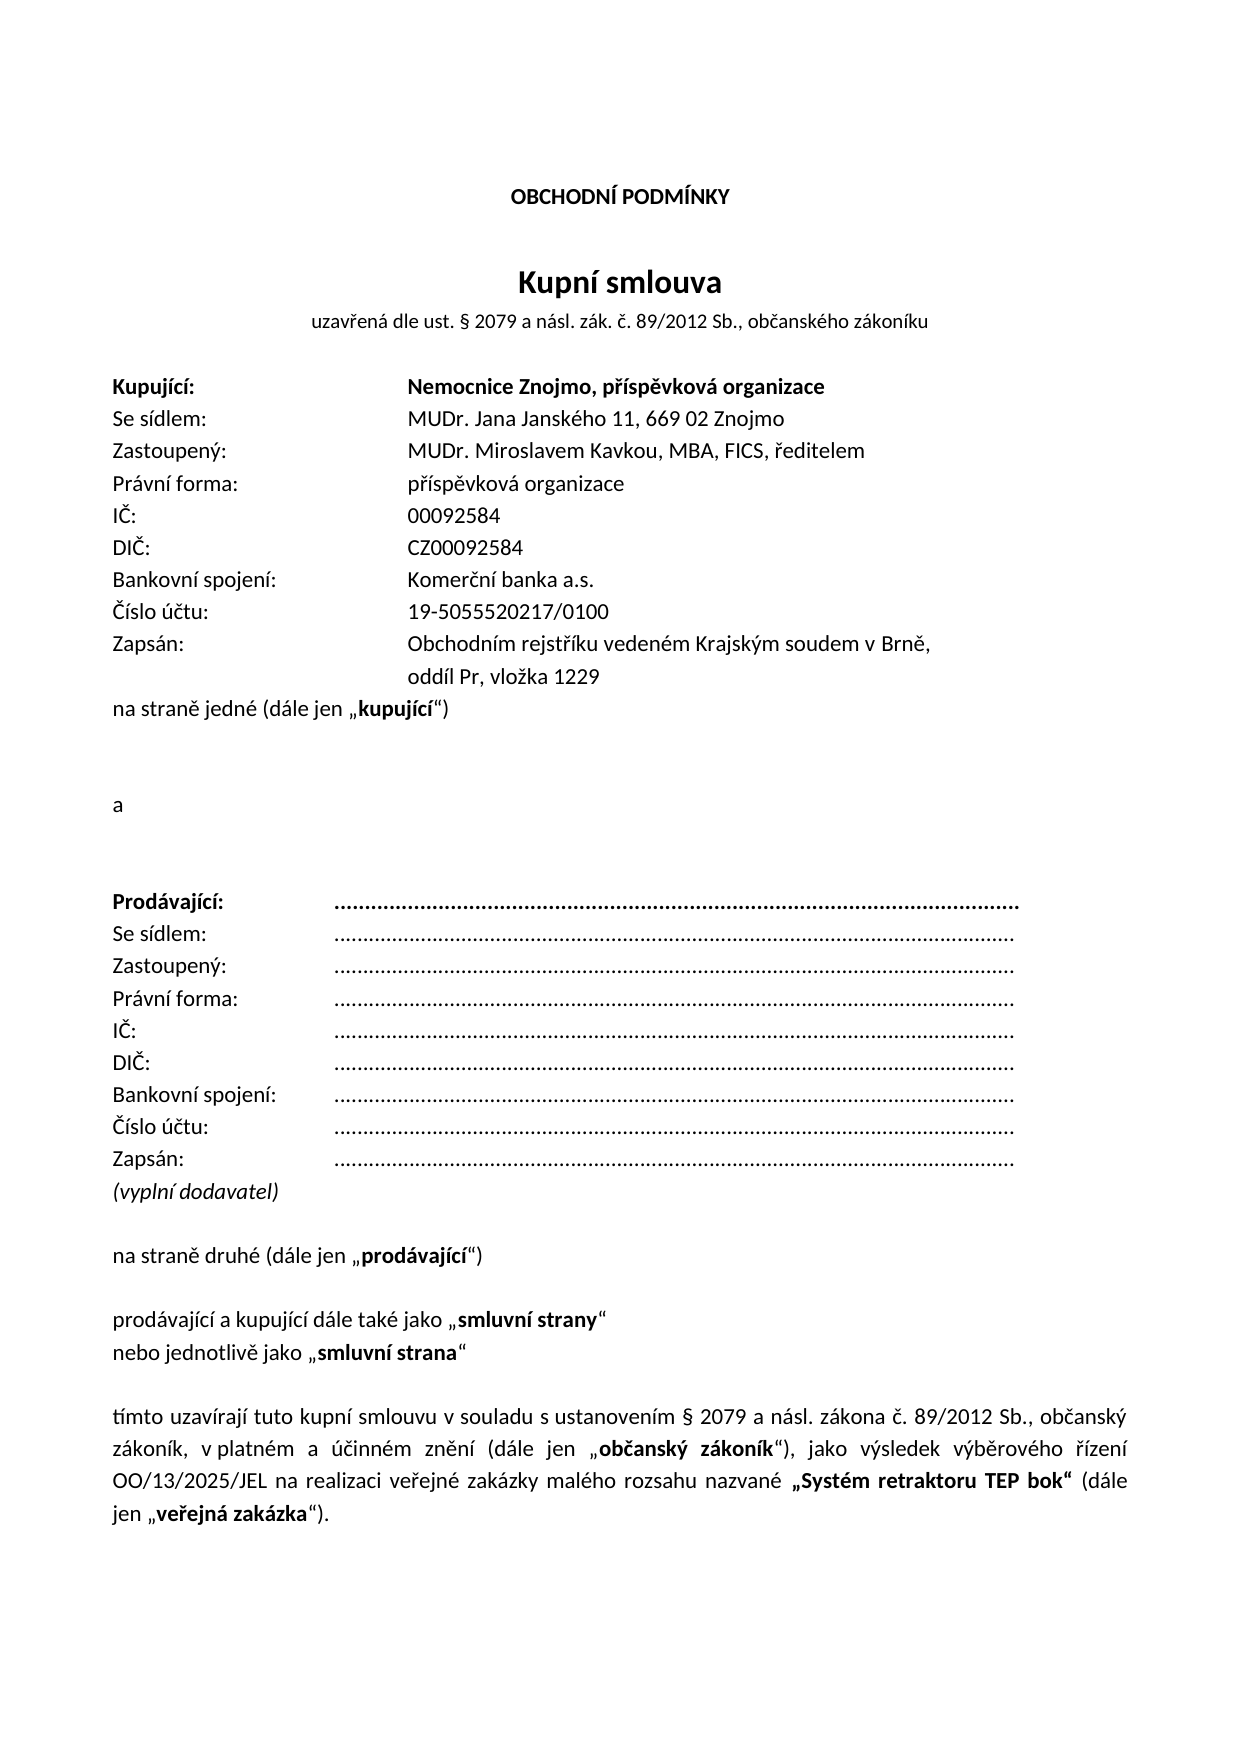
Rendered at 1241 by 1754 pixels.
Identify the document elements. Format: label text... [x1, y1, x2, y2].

text Zapsán: Obchodním rejstříku vedeném Krajským soudem v Brně, oddíl Pr, vložka 1229 [112, 629, 1128, 690]
text tímto uzavírají tuto kupní smlouvu v souladu s ustanovením § násl. zákona č. 89/2012 Sb., občanský zákoník, v platném a účinném znění (dále jen „občanský zákoník“), jako výsledek výběrového řízení OO/13/2025/JEL na realizaci veřejné zakázky malého rozsahu nazvané „Systém retraktoru TEP bok“ (dále jen „veřejná zakázka“). [112, 1402, 1128, 1527]
text DIČ: CZ00092584 [112, 533, 1128, 561]
text Zapsán: ...................................................................................................................... [112, 1144, 1128, 1173]
text Se sídlem: ...................................................................................................................... [112, 919, 1128, 947]
text a [112, 791, 1128, 818]
text (vyplní dodavatel) [112, 1177, 1128, 1205]
text uzavřená dle ust. § násl. zák. č. 89/2012 Sb., občanského zákoníku [112, 308, 1128, 333]
text Bankovní spojení: ...................................................................................................................... [112, 1080, 1128, 1108]
text OBCHODNÍ PODMÍNKY [112, 182, 1128, 210]
text Prodávající: ................................................................................................................ [112, 887, 1128, 915]
text DIČ: ...................................................................................................................... [112, 1048, 1128, 1076]
text Číslo účtu: ...................................................................................................................... [112, 1112, 1128, 1140]
text nebo jednotlivě jako „smluvní strana“ [112, 1338, 1128, 1366]
text Kupní smlouva [112, 261, 1128, 302]
text Kupující: Nemocnice Znojmo, příspěvková organizace [112, 372, 1128, 400]
text Číslo účtu: 19-5055520217/0100 [112, 597, 1128, 625]
text IČ: ...................................................................................................................... [112, 1016, 1128, 1044]
text na straně jedné (dále jen „kupující“) [112, 694, 1128, 722]
text Se sídlem: MUDr. Jana Janského 11, 669 02 Znojmo [112, 404, 1128, 432]
text prodávající a kupující dále také jako „smluvní strany“ [112, 1306, 1128, 1333]
text Právní forma: ...................................................................................................................... [112, 984, 1128, 1012]
text IČ: 00092584 [112, 501, 1128, 529]
text Zastoupený: MUDr. Miroslavem Kavkou, MBA, FICS, ředitelem [112, 436, 1128, 464]
text Právní forma: příspěvková organizace [112, 469, 1128, 497]
text Bankovní spojení: Komerční banka a.s. [112, 565, 1128, 593]
text na straně druhé (dále jen „prodávající“) [112, 1241, 1128, 1269]
text Zastoupený: ...................................................................................................................... [112, 951, 1128, 979]
